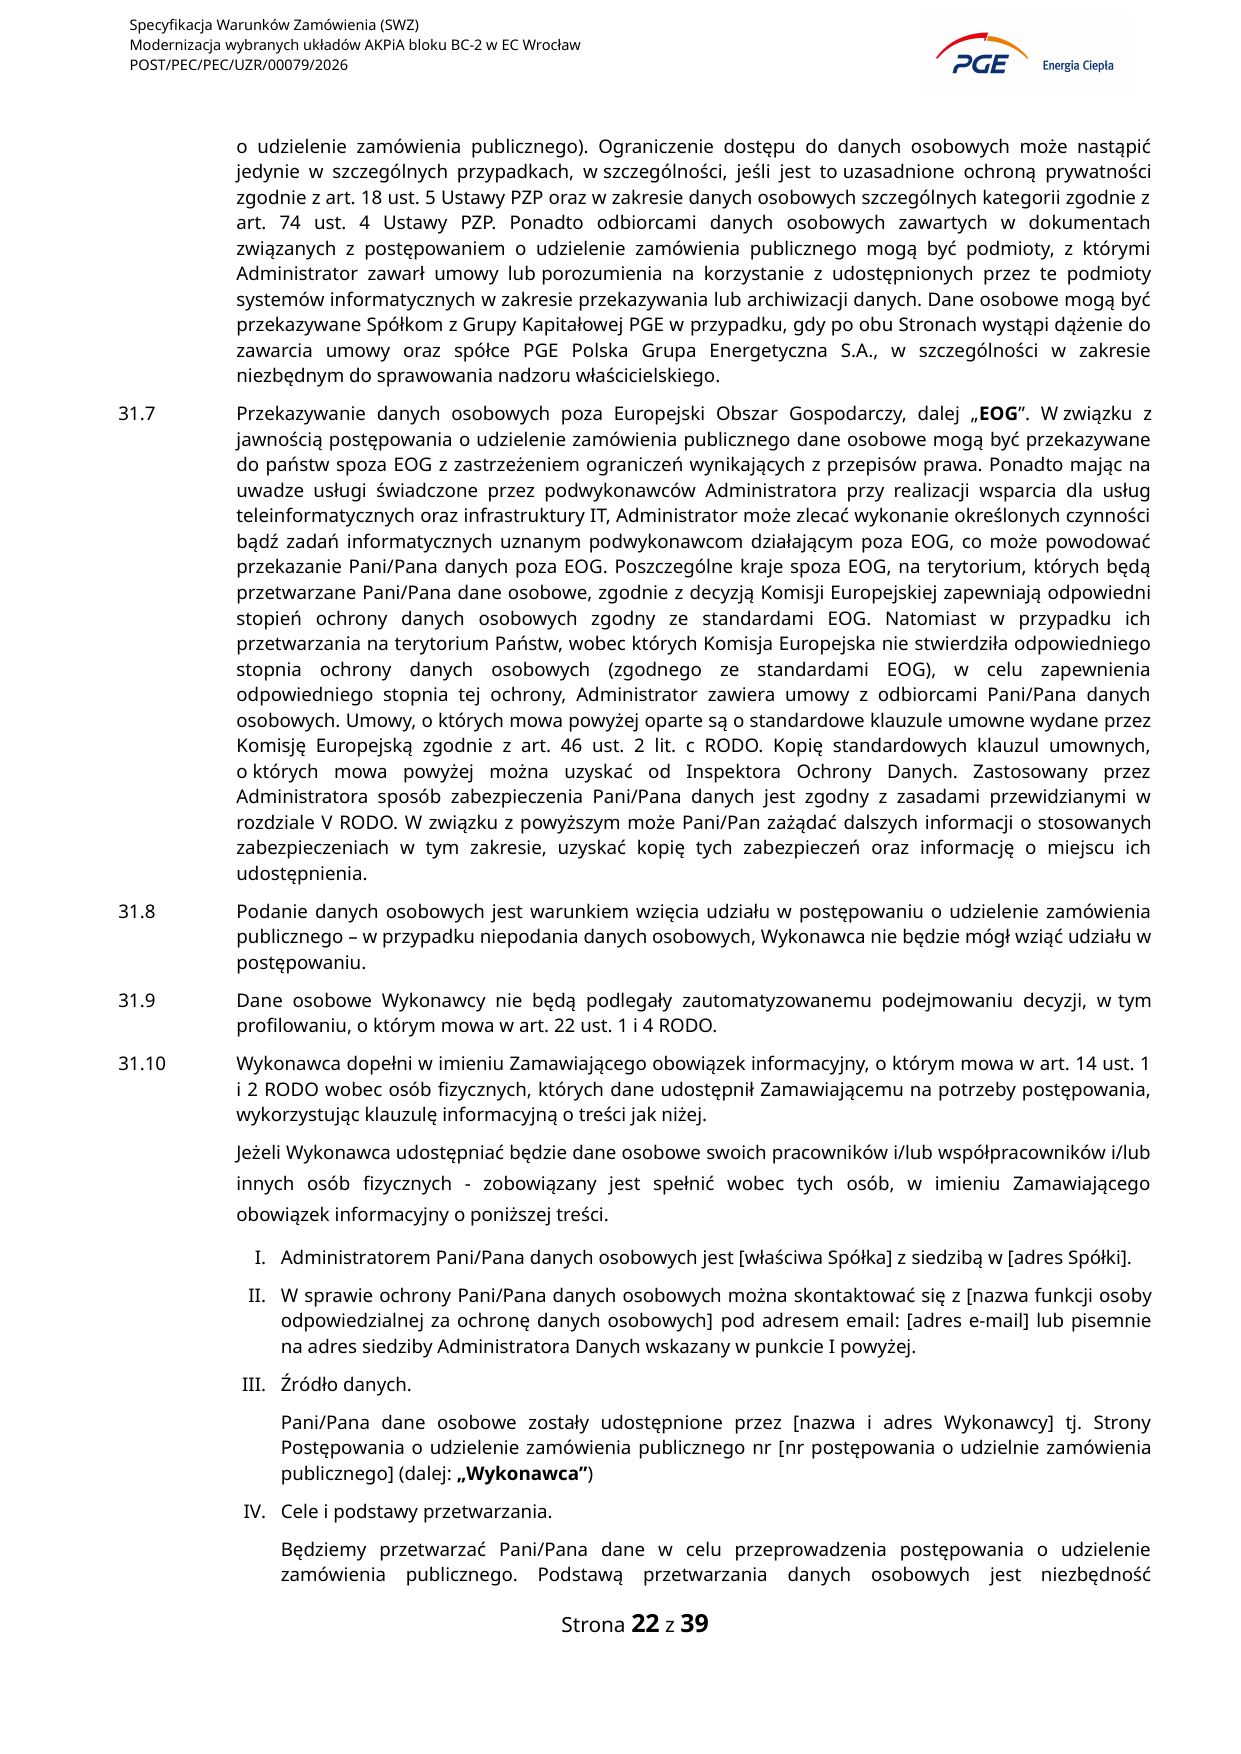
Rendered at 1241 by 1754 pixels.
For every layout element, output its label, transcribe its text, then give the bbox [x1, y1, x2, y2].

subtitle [118, 133, 1152, 388]
subtitle Podanie danych osobowych jest warunkiem wzięcia udziału w postępowaniu o udzielenie zamówienia publicznego – w przypadku niepodania danych osobowych, Wykonawca nie będzie mógł wziąć udziału w postępowaniu. [118, 898, 1152, 974]
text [281, 1536, 1152, 1587]
picture [918, 14, 1131, 96]
subtitle Jeżeli Wykonawca udostępniać będzie dane osobowe swoich pracowników i/lub współpracowników i/lub innych osób fizycznych - zobowiązany jest spełnić wobec tych osób, w imieniu Zamawiającego obowiązek informacyjny o poniższej treści. [236, 1140, 1152, 1226]
list Cele i podstawy przetwarzania. [266, 1498, 1152, 1524]
subtitle Przekazywanie danych osobowych poza Europejski Obszar Gospodarczy, dalej „EOG”. W związku z jawnością postępowania o udzielenie zamówienia publicznego dane osobowe mogą być przekazywane do państw spoza EOG z zastrzeżeniem ograniczeń wynikających z przepisów prawa. Ponadto mając na uwadze usługi świadczone przez podwykonawców Administratora przy realizacji wsparcia dla usług teleinformatycznych oraz infrastruktury IT, Administrator może zlecać wykonanie określonych czynności bądź zadań informatycznych uznanym podwykonawcom działającym poza EOG, co może powodować przekazanie Pani/Pana danych poza EOG. Poszczególne kraje spoza EOG, na terytorium, których będą przetwarzane Pani/Pana dane osobowe, zgodnie z decyzją Komisji Europejskiej zapewniają odpowiedni stopień ochrony danych osobowych zgodny ze standardami EOG. Natomiast w przypadku ich przetwarzania na terytorium Państw, wobec których Komisja Europejska nie stwierdziła odpowiedniego stopnia ochrony danych osobowych (zgodnego ze standardami EOG), w celu zapewnienia odpowiedniego stopnia tej ochrony, Administrator zawiera umowy z odbiorcami Pani/Pana danych osobowych. Umowy, o których mowa powyżej oparte są o standardowe klauzule umowne wydane przez Komisję Europejską zgodnie z art. 46 ust. 2 lit. c RODO. Kopię standardowych klauzul umownych, o których mowa powyżej można uzyskać od Inspektora Ochrony Danych. Zastosowany przez Administratora sposób zabezpieczenia Pani/Pana danych jest zgodny z zasadami przewidzianymi w rozdziale V RODO. W związku z powyższym może Pani/Pan zażądać dalszych informacji o stosowanych zabezpieczeniach w tym zakresie, uzyskać kopię tych zabezpieczeń oraz informację o miejscu ich udostępnienia. [118, 401, 1152, 886]
list Źródło danych. [266, 1371, 1152, 1397]
list Administratorem Pani/Pana danych osobowych jest [właściwa Spółka] z siedzibą w [adres Spółki]. [266, 1244, 1152, 1269]
list W sprawie ochrony Pani/Pana danych osobowych można skontaktować się z [nazwa funkcji osoby odpowiedzialnej za ochronę danych osobowych] pod adresem email: [adres e-mail] lub pisemnie na adres siedziby Administratora Danych wskazany w punkcie I powyżej. [266, 1282, 1152, 1359]
text Pani/Pana dane osobowe zostały udostępnione przez [nazwa i adres Wykonawcy] tj. Strony Postępowania o udzielenie zamówienia publicznego nr [nr postępowania o udzielnie zamówienia publicznego] (dalej: „Wykonawca”) [281, 1409, 1152, 1486]
subtitle Dane osobowe Wykonawcy nie będą podlegały zautomatyzowanemu podejmowaniu decyzji, w tym profilowaniu, o którym mowa w art. 22 ust. 1 i 4 RODO. [118, 987, 1152, 1038]
subtitle Wykonawca dopełni w imieniu Zamawiającego obowiązek informacyjny, o którym mowa w art. 14 ust. 1 i 2 RODO wobec osób fizycznych, których dane udostępnił Zamawiającemu na potrzeby postępowania, wykorzystując klauzulę informacyjną o treści jak niżej. [118, 1051, 1152, 1127]
